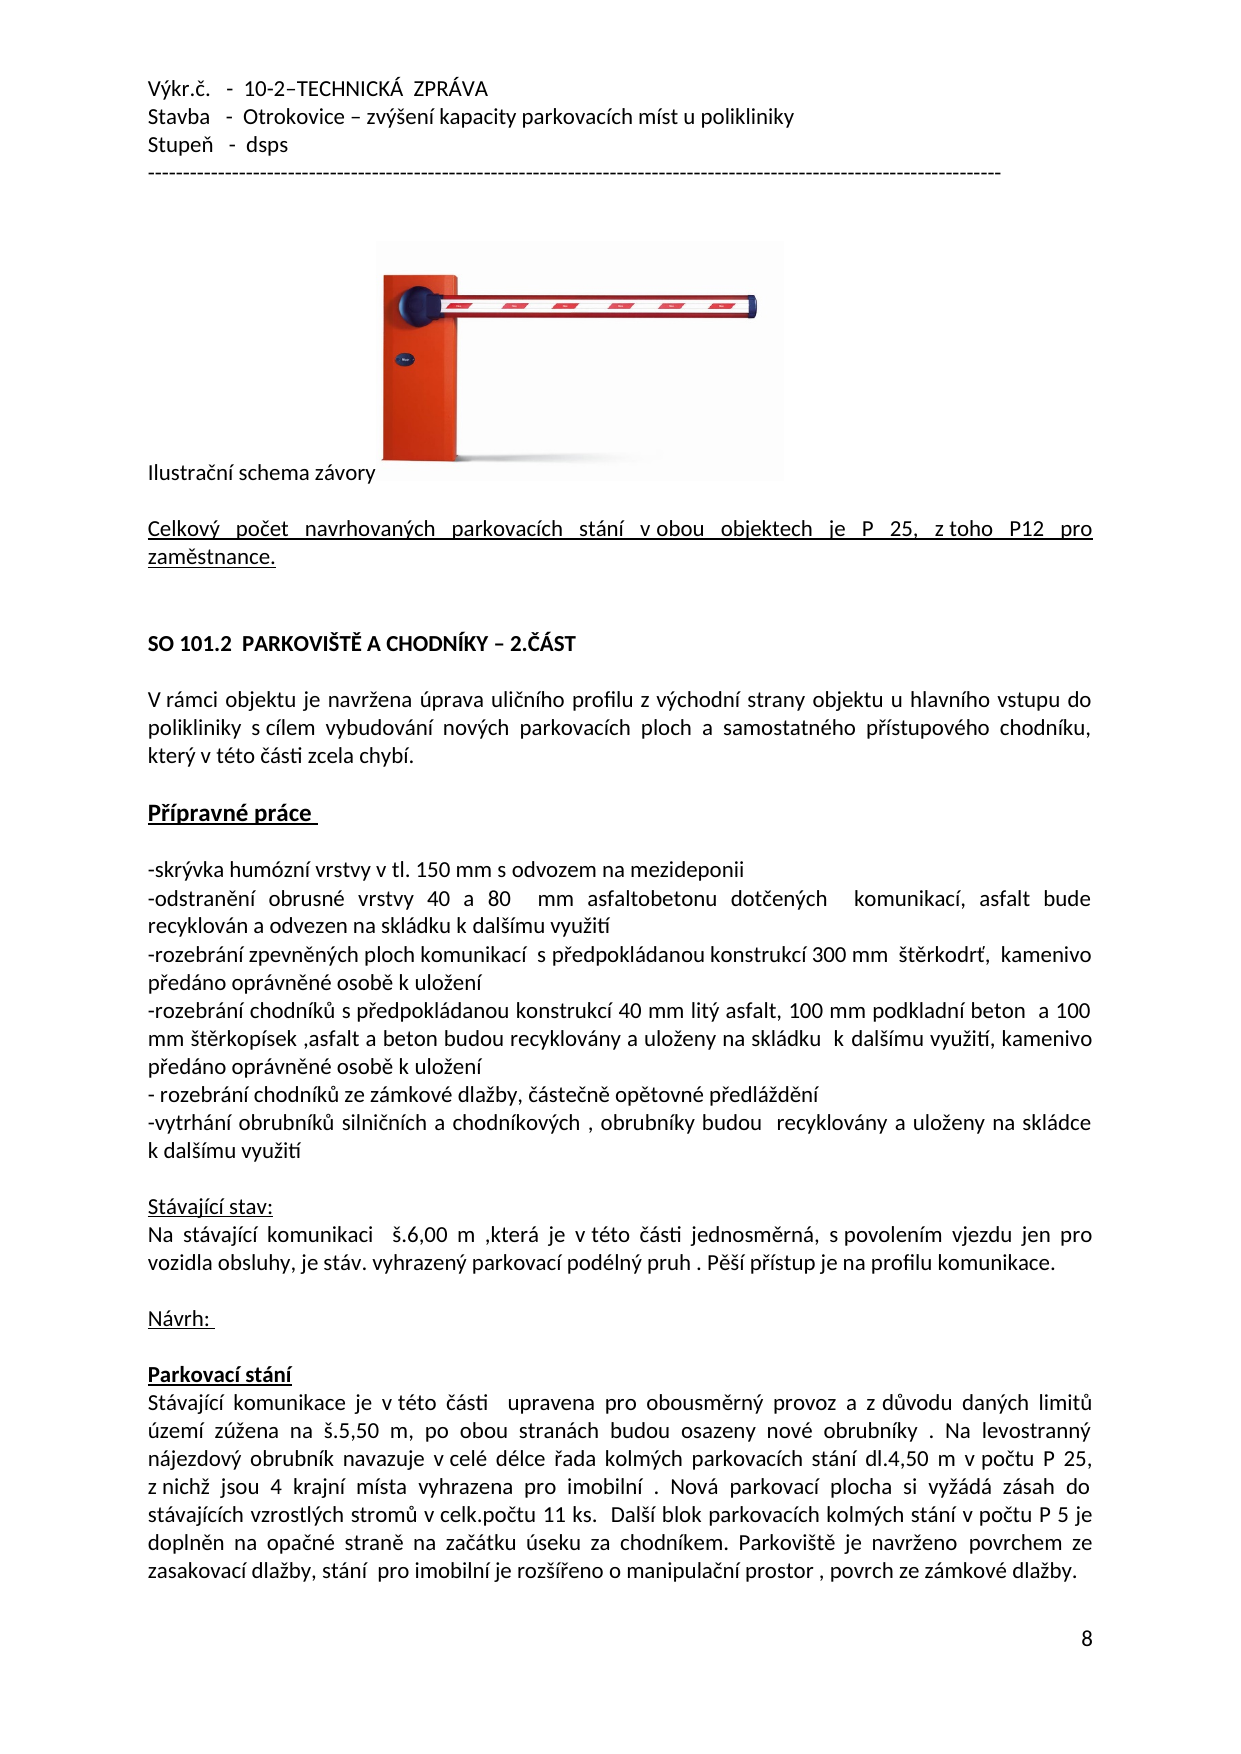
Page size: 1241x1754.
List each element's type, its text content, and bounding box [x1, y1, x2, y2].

text V rámci objektu je navržena úprava uličního profilu z východní strany objektu u hlavního vstupu do polikliniky s cílem vybudování nových parkovacích ploch a samostatného přístupového chodníku, který v této části zcela chybí. [148, 685, 1093, 769]
text -rozebrání zpevněných ploch komunikací s předpokládanou konstrukcí 300 mm štěrkodrť, kamenivo předáno oprávněné osobě k uložení [148, 940, 1093, 996]
text -rozebrání chodníků s předpokládanou konstrukcí 40 mm litý asfalt, 100 mm podkladní beton a 100 mm štěrkopísek ,asfalt a beton budou recyklovány a uloženy na skládku k dalšímu využití, kamenivo předáno oprávněné osobě k uložení [148, 996, 1093, 1080]
text Parkovací stání [148, 1360, 1093, 1388]
text -skrývka humózní vrstvy v tl. 150 mm s odvozem na mezideponii [148, 856, 1093, 884]
text -vytrhání obrubníků silničních a chodníkových , obrubníky budou recyklovány a uloženy na skládce k dalšímu využití [148, 1108, 1093, 1164]
text - rozebrání chodníků ze zámkové dlažby, částečně opětovné předláždění [148, 1080, 1093, 1108]
text Celkový počet navrhovaných parkovacích stání v obou objektech je P 25, z toho P12 pro zaměstnance. [148, 514, 1093, 538]
text Stávající stav: [148, 1192, 1093, 1220]
picture [375, 241, 784, 481]
text -odstranění obrusné vrstvy 40 a 80 mm asfaltobetonu dotčených komunikací, asfalt bude recyklován a odvezen na skládku k dalšímu využití [148, 884, 1093, 940]
text Přípravné práce [148, 797, 1093, 828]
text SO 101.2 PARKOVIŠTĚ A CHODNÍKY – 2.ČÁST [148, 629, 1093, 657]
text Stávající komunikace je v této části upravena pro obousměrný provoz a z důvodu daných limitů území zúžena na š.5,50 m, po obou stranách budou osazeny nové obrubníky . Na levostranný nájezdový obrubník navazuje v celé délce řada kolmých parkovacích stání dl.4,50 m v počtu P 25, z nichž jsou 4 krajní místa vyhrazena pro imobilní . Nová parkovací plocha si vyžádá zásah do stávajících vzrostlých stromů v celk.počtu 11 ks. Další blok parkovacích kolmých stání v počtu P 5 je doplněn na opačné straně na začátku úseku za chodníkem. Parkoviště je navrženo povrchem ze zasakovací dlažby, stání pro imobilní je rozšířeno o manipulační prostor , povrch ze zámkové dlažby. [148, 1388, 1093, 1584]
text Na stávající komunikaci š.6,00 m ,která je v této části jednosměrná, s povolením vjezdu jen pro vozidla obsluhy, je stáv. vyhrazený parkovací podélný pruh . Pěší přístup je na profilu komunikace. [148, 1220, 1093, 1276]
text Celkový počet navrhovaných parkovacích stání v obou objektech je P 25, z toho P12 pro zaměstnance. [148, 540, 1093, 570]
text Návrh: [148, 1304, 1093, 1332]
